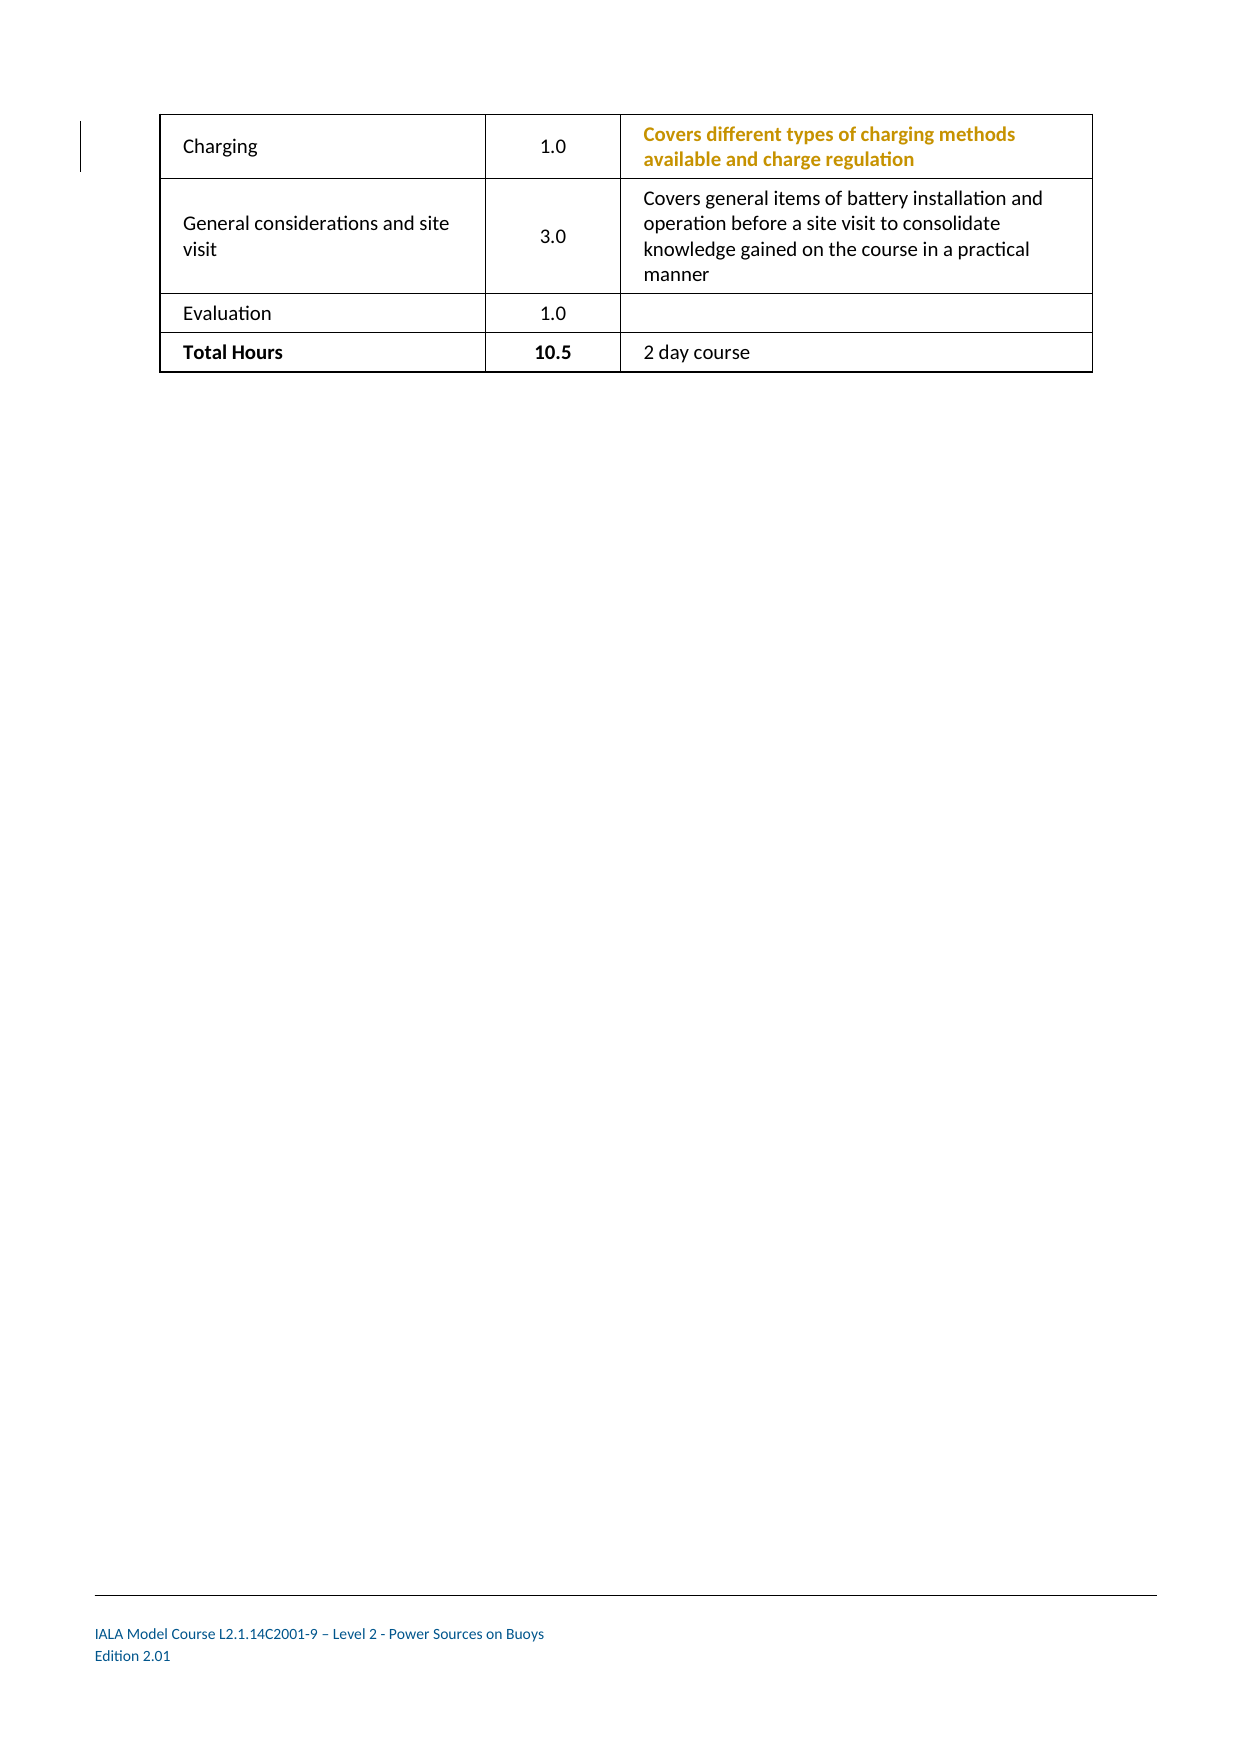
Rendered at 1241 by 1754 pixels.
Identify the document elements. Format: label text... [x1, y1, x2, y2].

table_cell Covers different types of charging methods available and charge regulation [621, 115, 1092, 178]
table_cell 2 day course [621, 333, 1092, 371]
table_cell 3.0 [486, 179, 620, 293]
table_cell 1.0 [486, 115, 620, 178]
table_cell Covers general items of battery installation and operation before a site visit to consolidate knowledge gained on the course in a practical manner [621, 179, 1092, 293]
table_cell Charging [161, 115, 485, 178]
table_cell 1.0 [486, 294, 620, 332]
table_cell Total Hours [161, 333, 485, 371]
table_cell 10.5 [486, 333, 620, 371]
table_cell Evaluation [161, 294, 485, 332]
table_cell [621, 294, 1092, 332]
table_cell General considerations and site visit [161, 179, 485, 293]
